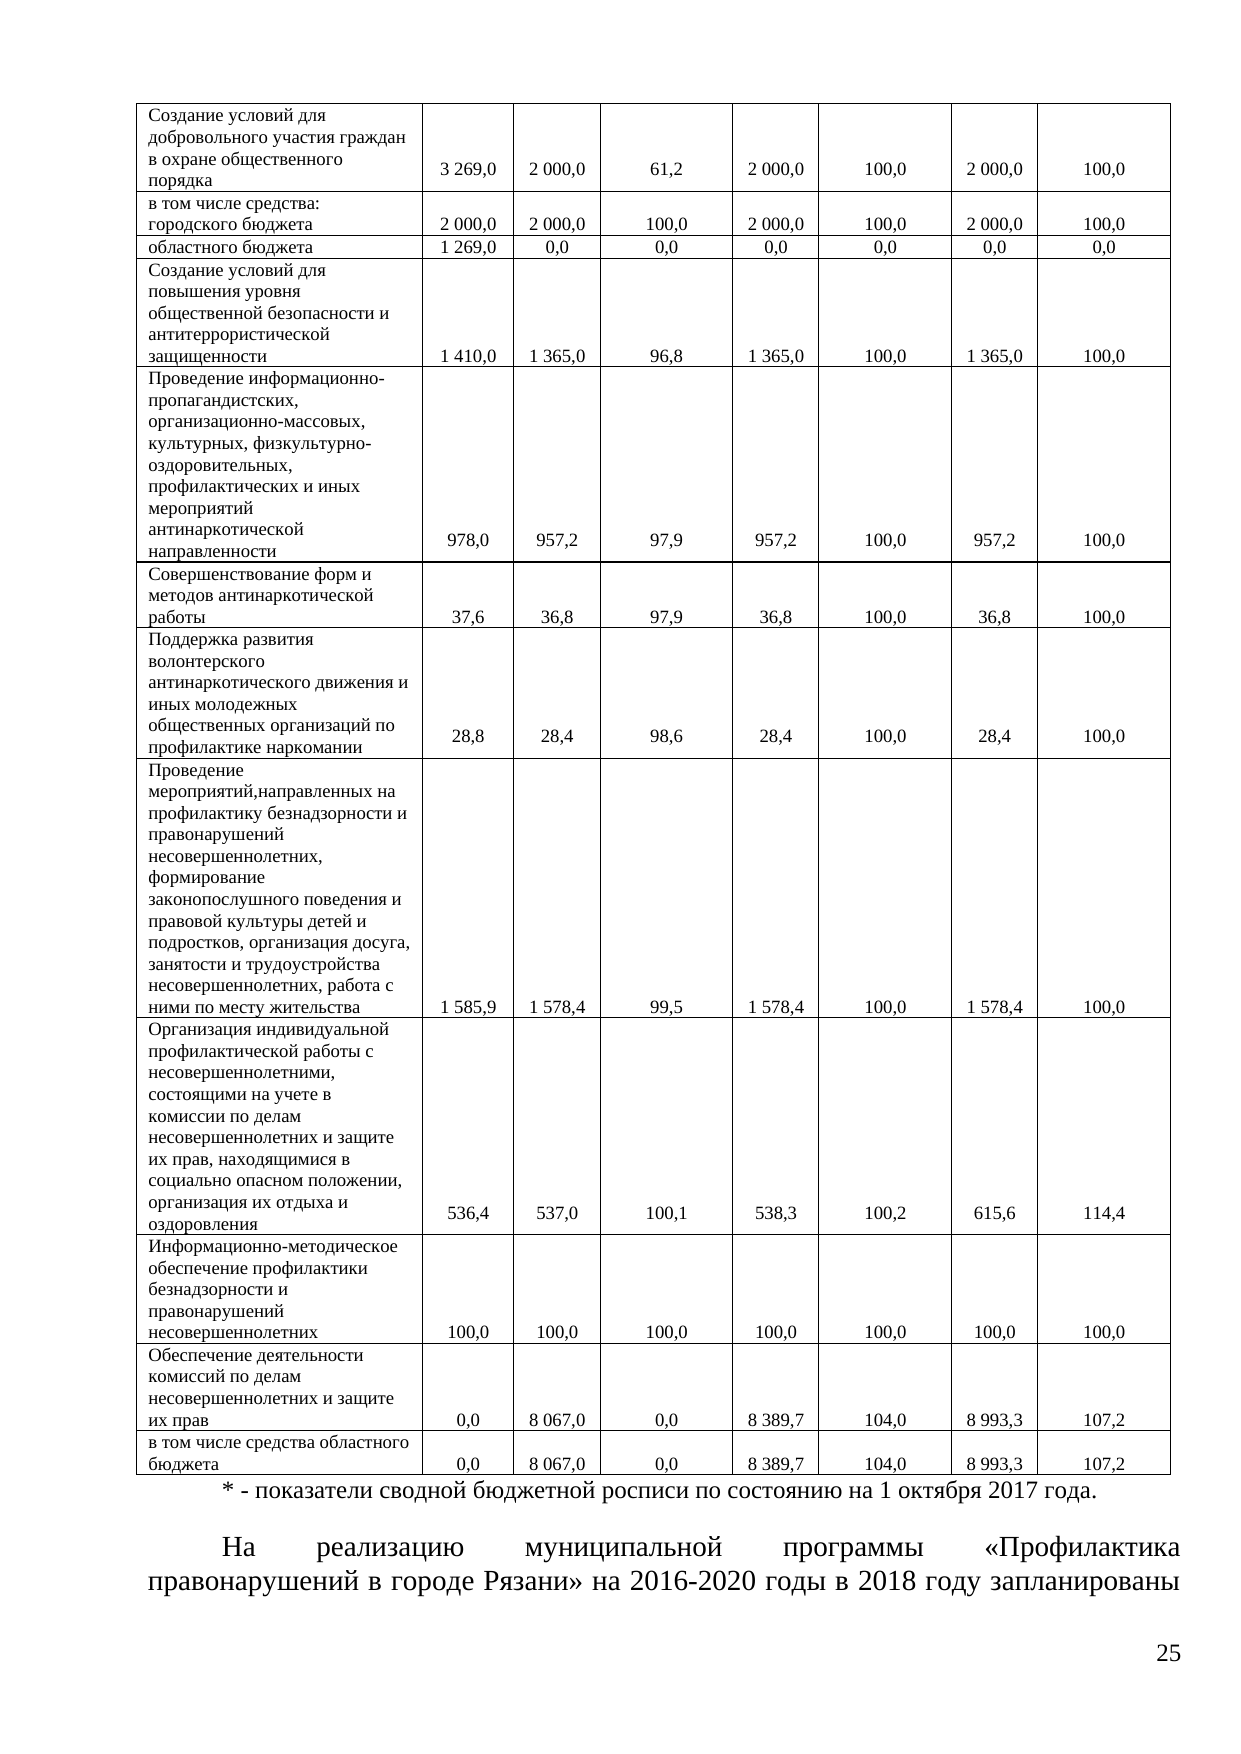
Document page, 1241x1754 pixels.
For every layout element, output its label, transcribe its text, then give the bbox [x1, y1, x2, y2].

table_cell 100,0 [1038, 759, 1170, 1017]
table_cell 100,0 [1038, 104, 1170, 191]
table_cell 538,3 [733, 1018, 818, 1234]
table_cell 114,4 [1038, 1018, 1170, 1234]
table_cell 96,8 [601, 259, 732, 366]
table_cell 100,0 [819, 259, 951, 366]
table_cell 2 000,0 [733, 192, 818, 235]
table_cell 0,0 [952, 236, 1037, 257]
table_cell 100,0 [952, 1235, 1037, 1343]
table_cell 0,0 [514, 236, 600, 257]
table_cell 28,4 [733, 628, 818, 757]
table_cell 957,2 [952, 367, 1037, 561]
text * - показатели сводной бюджетной росписи по состоянию на 1 октября 2017 года. [148, 1475, 1181, 1504]
table_cell 100,0 [1038, 563, 1170, 627]
table_cell 0,0 [1038, 236, 1170, 257]
table_cell 100,0 [601, 1235, 732, 1343]
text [148, 1529, 1181, 1596]
table_cell Информационно-методическое обеспечение профилактики безнадзорности и правонарушений несовершеннолетних [137, 1235, 422, 1343]
table_cell 100,0 [514, 1235, 600, 1343]
table_cell 2 000,0 [514, 104, 600, 191]
table_cell 100,0 [1038, 628, 1170, 757]
table_cell 100,0 [1038, 259, 1170, 366]
table_cell 100,0 [819, 759, 951, 1017]
table_cell Проведение мероприятий,направленных на профилактику безнадзорности и правонарушений несовершеннолетних, формирование законопослушного поведения и правовой культуры детей и подростков, организация досуга, занятости и трудоустройства несовершеннолетних, работа с ними по месту жительства [137, 759, 422, 1017]
table_cell 536,4 [423, 1018, 513, 1234]
table_cell 0,0 [819, 236, 951, 257]
table_cell 36,8 [733, 563, 818, 627]
table_cell 99,5 [601, 759, 732, 1017]
table_cell Обеспечение деятельности комиссий по делам несовершеннолетних и защите их прав [137, 1344, 422, 1430]
table_cell 100,0 [819, 1235, 951, 1343]
table_cell 97,9 [601, 563, 732, 627]
table_cell Создание условий для добровольного участия граждан в охране общественного порядка [137, 104, 422, 191]
table_cell 104,0 [819, 1431, 951, 1474]
table_cell 1 410,0 [423, 259, 513, 366]
table_cell 8 067,0 [514, 1431, 600, 1474]
table_cell 1 585,9 [423, 759, 513, 1017]
table_cell 100,0 [819, 628, 951, 757]
table_cell 97,9 [601, 367, 732, 561]
table_cell 2 000,0 [423, 192, 513, 235]
table_cell 978,0 [423, 367, 513, 561]
table_cell 28,4 [952, 628, 1037, 757]
table_cell 8 993,3 [952, 1344, 1037, 1430]
table_cell 36,8 [514, 563, 600, 627]
table_cell 1 578,4 [733, 759, 818, 1017]
table_cell 8 067,0 [514, 1344, 600, 1430]
table_cell 61,2 [601, 104, 732, 191]
table_cell Создание условий для повышения уровня общественной безопасности и антитеррористической защищенности [137, 259, 422, 366]
table_cell в том числе средства: городского бюджета [137, 192, 422, 235]
table_cell 8 993,3 [952, 1431, 1037, 1474]
table_cell 0,0 [733, 236, 818, 257]
table_cell 100,0 [819, 192, 951, 235]
table_cell 100,0 [819, 563, 951, 627]
table_cell 1 578,4 [952, 759, 1037, 1017]
table_cell 100,0 [819, 367, 951, 561]
table_cell 28,4 [514, 628, 600, 757]
table_cell 28,8 [423, 628, 513, 757]
table_cell 36,8 [952, 563, 1037, 627]
table_cell 100,0 [601, 192, 732, 235]
table_cell областного бюджета [137, 236, 422, 257]
table_cell в том числе средства областного бюджета [137, 1431, 422, 1474]
table_cell 2 000,0 [733, 104, 818, 191]
table_cell 98,6 [601, 628, 732, 757]
table_cell 100,1 [601, 1018, 732, 1234]
table_cell 100,0 [1038, 192, 1170, 235]
table_cell 8 389,7 [733, 1344, 818, 1430]
table_cell 100,0 [423, 1235, 513, 1343]
table_cell 100,0 [1038, 1235, 1170, 1343]
table_cell 2 000,0 [514, 192, 600, 235]
table_cell 107,2 [1038, 1431, 1170, 1474]
table_cell 8 389,7 [733, 1431, 818, 1474]
table_cell 0,0 [601, 1431, 732, 1474]
table_cell 2 000,0 [952, 104, 1037, 191]
table_cell 0,0 [601, 1344, 732, 1430]
table_cell 104,0 [819, 1344, 951, 1430]
table_cell 1 365,0 [952, 259, 1037, 366]
table_cell 3 269,0 [423, 104, 513, 191]
table_cell 537,0 [514, 1018, 600, 1234]
table_cell 2 000,0 [952, 192, 1037, 235]
table_cell 1 578,4 [514, 759, 600, 1017]
table_cell Поддержка развития волонтерского антинаркотического движения и иных молодежных общественных организаций по профилактике наркомании [137, 628, 422, 757]
table_cell 615,6 [952, 1018, 1037, 1234]
table_cell 107,2 [1038, 1344, 1170, 1430]
table_cell 100,0 [819, 104, 951, 191]
table_cell 100,2 [819, 1018, 951, 1234]
table_cell 100,0 [1038, 367, 1170, 561]
table_cell 100,0 [733, 1235, 818, 1343]
table_cell 1 269,0 [423, 236, 513, 257]
table_cell 1 365,0 [514, 259, 600, 366]
table_cell Организация индивидуальной профилактической работы с несовершеннолетними, состоящими на учете в комиссии по делам несовершеннолетних и защите их прав, находящимися в социально опасном положении, организация их отдыха и оздоровления [137, 1018, 422, 1234]
table_cell 37,6 [423, 563, 513, 627]
table_cell 1 365,0 [733, 259, 818, 366]
table_cell 957,2 [733, 367, 818, 561]
table_cell 0,0 [423, 1431, 513, 1474]
table_cell 0,0 [423, 1344, 513, 1430]
table_cell Совершенствование форм и методов антинаркотической работы [137, 563, 422, 627]
table_cell 957,2 [514, 367, 600, 561]
table_cell Проведение информационно-пропагандистских, организационно-массовых, культурных, физкультурно-оздоровительных, профилактических и иных мероприятий антинаркотической направленности [137, 367, 422, 561]
table_cell 0,0 [601, 236, 732, 257]
